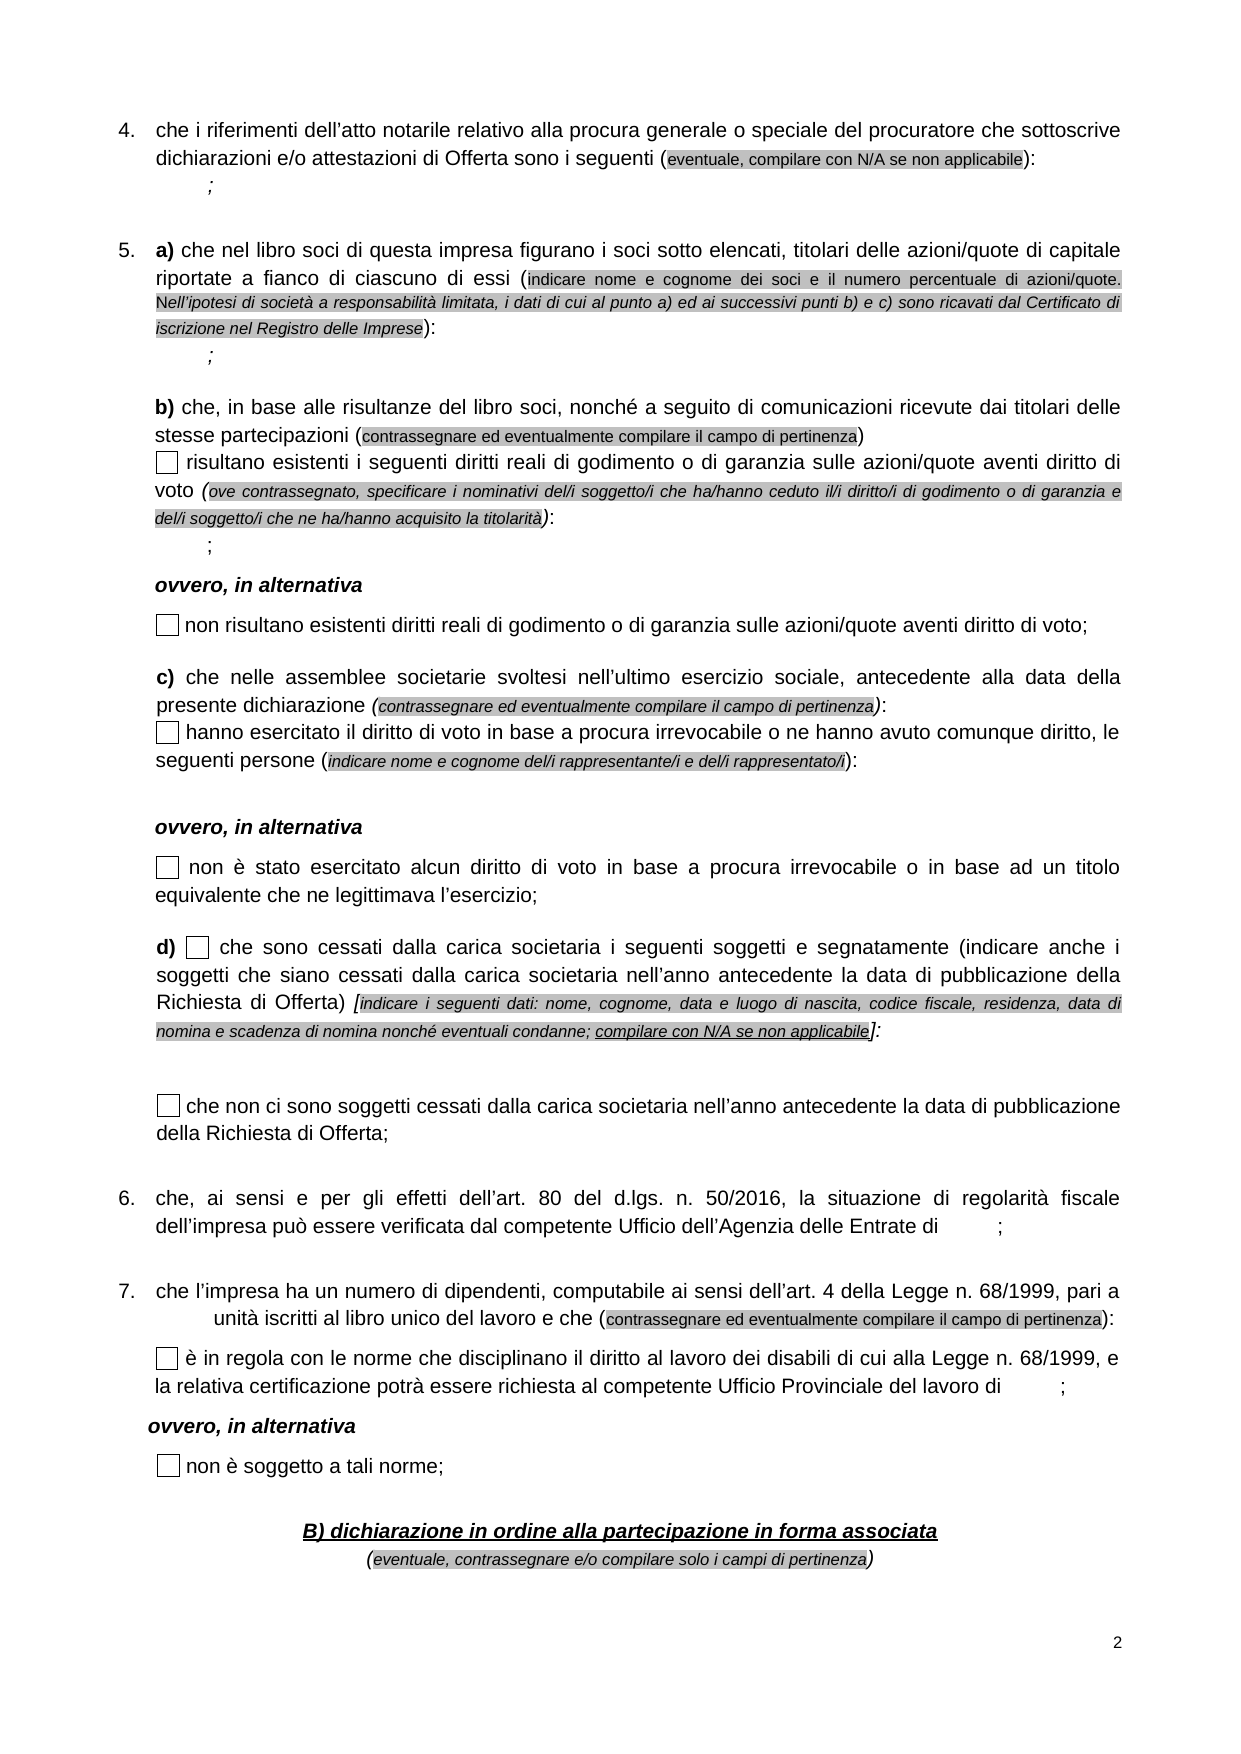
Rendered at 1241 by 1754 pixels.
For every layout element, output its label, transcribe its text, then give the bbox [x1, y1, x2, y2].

text B) dichiarazione in ordine alla partecipazione in forma associata [118, 1518, 1122, 1542]
text ; [154, 533, 1122, 557]
text risultano esistenti i seguenti diritti reali di godimento o di garanzia sulle azioni/quote aventi diritto di voto (ove contrassegnato, specificare i nominativi del/i soggetto/i che ha/hanno ceduto il/i diritto/i di godimento o di garanzia e del/i soggetto/i che ne ha/hanno acquisito la titolarità): [154, 450, 1122, 529]
text d) che sono cessati dalla carica societaria i seguenti soggetti e segnatamente (indicare anche i soggetti che siano cessati dalla carica societaria nell’anno antecedente la data di pubblicazione della Richiesta di Offerta) [indicare i seguenti dati: nome, cognome, data e luogo di nascita, codice fiscale, residenza, data di nomina e scadenza di nomina nonché eventuali condanne; compilare con N/A se non applicabile]: [156, 935, 1122, 1042]
text (eventuale, contrassegnare e/o compilare solo i campi di pertinenza) [118, 1546, 1122, 1570]
text hanno esercitato il diritto di voto in base a procura irrevocabile o ne hanno avuto comunque diritto, le seguenti persone (indicare nome e cognome del/i rappresentante/i e del/i rappresentato/i): [155, 720, 1122, 772]
text non è soggetto a tali norme; [156, 1453, 1122, 1477]
text che non ci sono soggetti cessati dalla carica societaria nell’anno antecedente la data di pubblicazione della Richiesta di Offerta; [156, 1093, 1122, 1145]
list a) che nel libro soci di questa impresa figurano i soci sotto elencati, titolari delle azioni/quote di capitale riportate a fianco di ciascuno di essi (indicare nome e cognome dei soci e il numero percentuale di azioni/quote. Nell’ipotesi di società a responsabilità limitata, i dati di cui al punto a) ed ai successivi punti b) e c) sono ricavati dal Certificato di iscrizione nel Registro delle Imprese): [118, 238, 1122, 339]
text ovvero, in alternativa [148, 1413, 1122, 1437]
text ovvero, in alternativa [154, 573, 1122, 597]
text non risultano esistenti diritti reali di godimento o di garanzia sulle azioni/quote aventi diritto di voto; [155, 613, 1122, 637]
text ovvero, in alternativa [154, 815, 1122, 839]
text ; [156, 173, 1122, 197]
text non è stato esercitato alcun diritto di voto in base a procura irrevocabile o in base ad un titolo equivalente che ne legittimava l’esercizio; [155, 855, 1122, 907]
text c) che nelle assemblee societarie svoltesi nell’ultimo esercizio sociale, antecedente alla data della presente dichiarazione (contrassegnare ed eventualmente compilare il campo di pertinenza): [156, 665, 1122, 717]
list che l’impresa ha un numero di dipendenti, computabile ai sensi dell’art. 4 della Legge n. 68/1999, pari a unità iscritti al libro unico del lavoro e che (contrassegnare ed eventualmente compilare il campo di pertinenza): [118, 1278, 1122, 1330]
list che, ai sensi e per gli effetti dell’art. 80 del d.lgs. n. 50/2016, la situazione di regolarità fiscale dell’impresa può essere verificata dal competente Ufficio dell’Agenzia delle Entrate di ; [118, 1186, 1122, 1237]
text ; [118, 343, 1122, 367]
text b) che, in base alle risultanze del libro soci, nonché a seguito di comunicazioni ricevute dai titolari delle stesse partecipazioni (contrassegnare ed eventualmente compilare il campo di pertinenza) [154, 395, 1122, 447]
list che i riferimenti dell’atto notarile relativo alla procura generale o speciale del procuratore che sottoscrive dichiarazioni e/o attestazioni di Offerta sono i seguenti (eventuale, compilare con N/A se non applicabile): [118, 118, 1122, 169]
text è in regola con le norme che disciplinano il diritto al lavoro dei disabili di cui alla Legge n. 68/1999, e la relativa certificazione potrà essere richiesta al competente Ufficio Provinciale del lavoro di ; [154, 1346, 1122, 1397]
